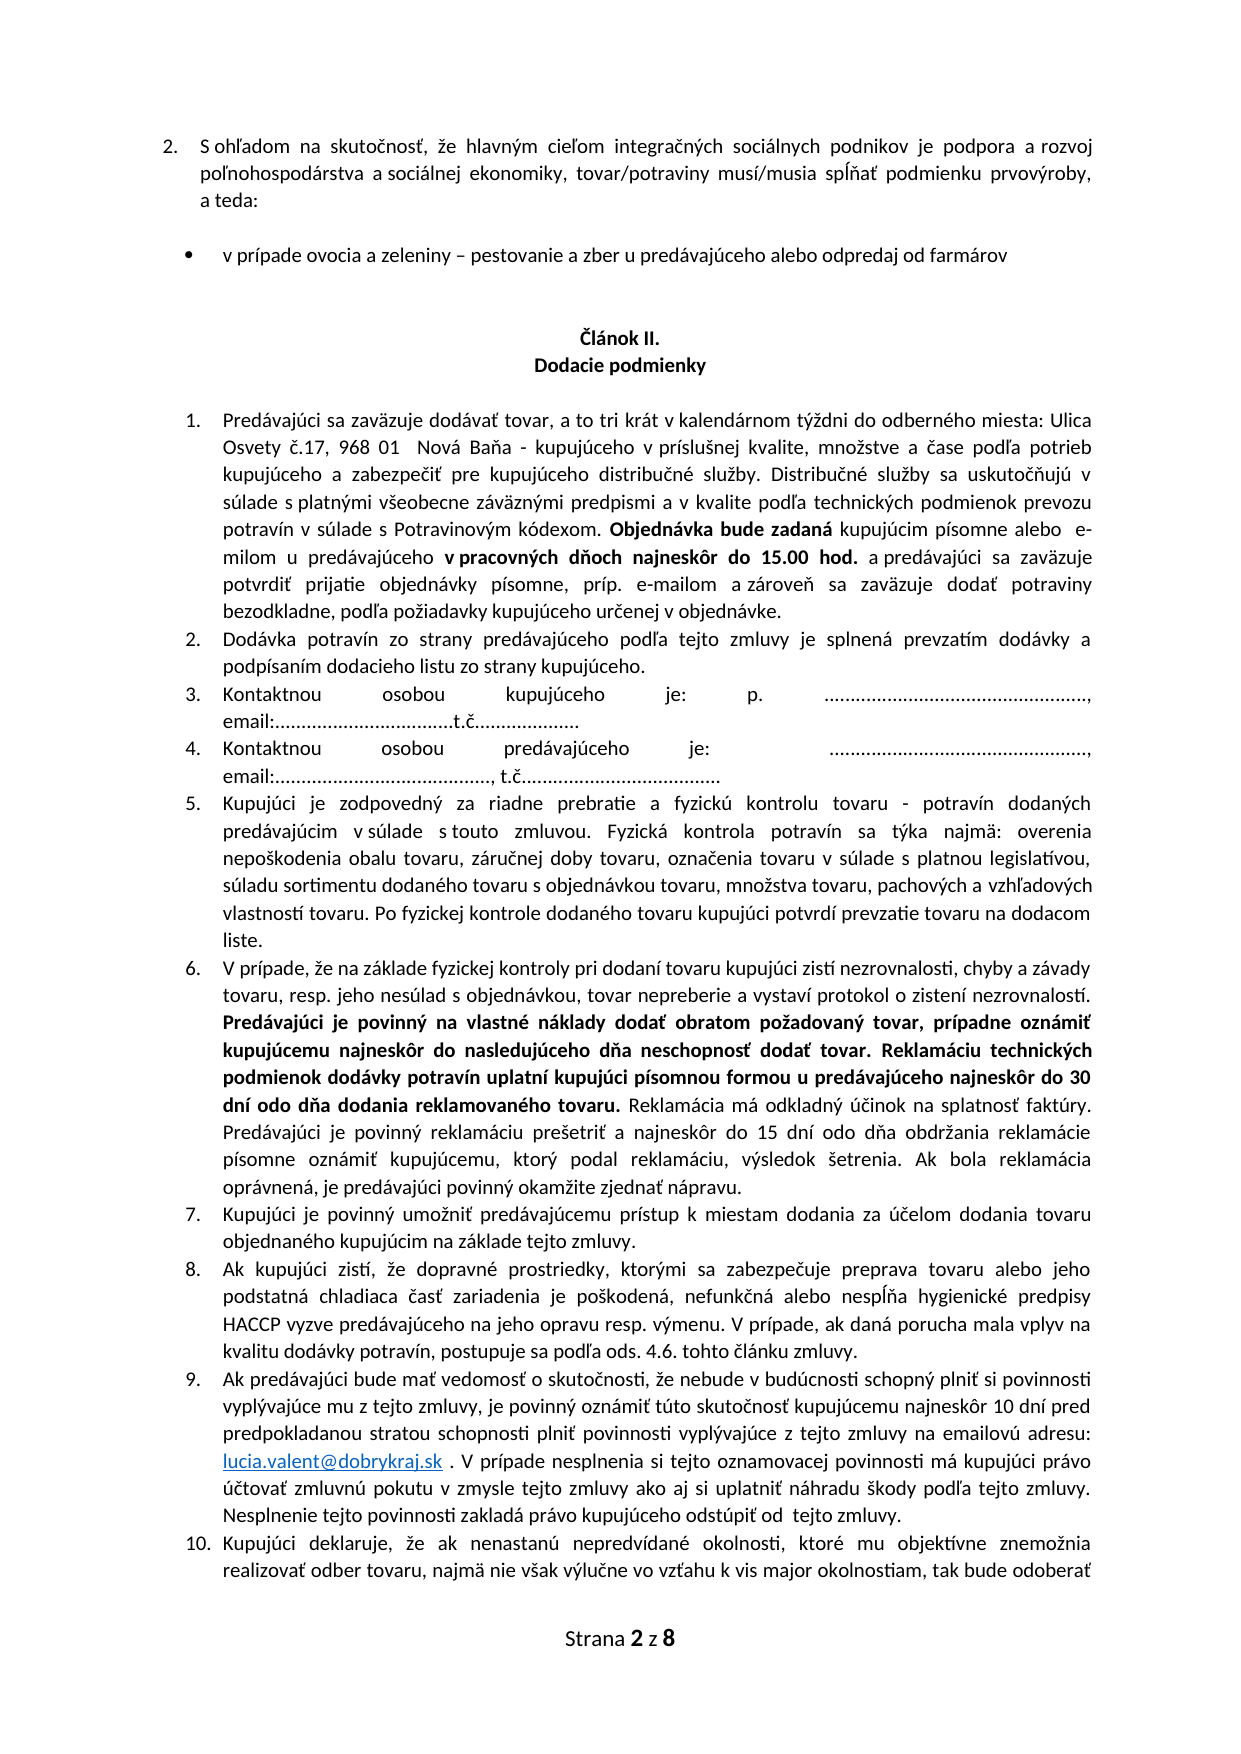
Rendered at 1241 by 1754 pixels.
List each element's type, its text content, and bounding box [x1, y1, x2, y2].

list Predávajúci sa zaväzuje dodávať tovar, a to tri krát v kalendárnom týždni do odberného miesta: Ulica Osvety č.17, 968 01 Nová Baňa - kupujúceho v príslušnej kvalite, množstve a čase podľa potrieb kupujúceho a zabezpečiť pre kupujúceho distribučné služby. Distribučné služby sa uskutočňujú v súlade s platnými všeobecne záväznými predpismi a v kvalite podľa technických podmienok prevozu potravín v súlade s Potravinovým kódexom. Objednávka bude zadaná kupujúcim písomne alebo e-milom u predávajúceho v pracovných dňoch najneskôr do 15.00 hod. a predávajúci sa zaväzuje potvrdiť prijatie objednávky písomne, príp. e-mailom a zároveň sa zaväzuje dodať potraviny bezodkladne, podľa požiadavky kupujúceho určenej v objednávke. [185, 407, 1093, 624]
list Kontaktnou osobou predávajúceho je: ................................................., email:........................................., t.č...................................... [185, 736, 1093, 788]
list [185, 1530, 1093, 1583]
list Kontaktnou osobou kupujúceho je: p. .................................................., email:..................................t.č.................... [185, 681, 1093, 734]
list Kupujúci je zodpovedný za riadne prebratie a fyzickú kontrolu tovaru - potravín dodaných predávajúcim v súlade s touto zmluvou. Fyzická kontrola potravín sa týka najmä: overenia nepoškodenia obalu tovaru, záručnej doby tovaru, označenia tovaru v súlade s platnou legislatívou, súladu sortimentu dodaného tovaru s objednávkou tovaru, množstva tovaru, pachových a vzhľadových vlastností tovaru. Po fyzickej kontrole dodaného tovaru kupujúci potvrdí prevzatie tovaru na dodacom liste. [185, 790, 1093, 953]
list Dodávka potravín zo strany predávajúceho podľa tejto zmluvy je splnená prevzatím dodávky a podpísaním dodacieho listu zo strany kupujúceho. [185, 626, 1093, 679]
list v prípade ovocia a zeleniny – pestovanie a zber u predávajúceho alebo odpredaj od farmárov [185, 242, 1093, 268]
list Ak predávajúci bude mať vedomosť o skutočnosti, že nebude v budúcnosti schopný plniť si povinnosti vyplývajúce mu z tejto zmluvy, je povinný oznámiť túto skutočnosť kupujúcemu najneskôr 10 dní pred predpokladanou stratou schopnosti plniť povinnosti vyplývajúce z tejto zmluvy na emailovú adresu: lucia.valent@dobrykraj.sk . V prípade nesplnenia si tejto oznamovacej povinnosti má kupujúci právo účtovať zmluvnú pokutu v zmysle tejto zmluvy ako aj si uplatniť náhradu škody podľa tejto zmluvy. Nesplnenie tejto povinnosti zakladá právo kupujúceho odstúpiť od tejto zmluvy. [185, 1366, 1093, 1528]
list S ohľadom na skutočnosť, že hlavným cieľom integračných sociálnych podnikov je podpora a rozvoj poľnohospodárstva a sociálnej ekonomiky, tovar/potraviny musí/musia spĺňať podmienku prvovýroby, a teda: [162, 133, 1093, 213]
list Dodacie podmienky [148, 352, 1093, 377]
list Článok II. [148, 325, 1093, 350]
list Kupujúci je povinný umožniť predávajúcemu prístup k miestam dodania za účelom dodania tovaru objednaného kupujúcim na základe tejto zmluvy. [185, 1201, 1093, 1254]
list V prípade, že na základe fyzickej kontroly pri dodaní tovaru kupujúci zistí nezrovnalosti, chyby a závady tovaru, resp. jeho nesúlad s objednávkou, tovar nepreberie a vystaví protokol o zistení nezrovnalostí. Predávajúci je povinný na vlastné náklady dodať obratom požadovaný tovar, prípadne oznámiť kupujúcemu najneskôr do nasledujúceho dňa neschopnosť dodať tovar. Reklamáciu technických podmienok dodávky potravín uplatní kupujúci písomnou formou u predávajúceho najneskôr do 30 dní odo dňa dodania reklamovaného tovaru. Reklamácia má odkladný účinok na splatnosť faktúry. Predávajúci je povinný reklamáciu prešetriť a najneskôr do 15 dní odo dňa obdržania reklamácie písomne oznámiť kupujúcemu, ktorý podal reklamáciu, výsledok šetrenia. Ak bola reklamácia oprávnená, je predávajúci povinný okamžite zjednať nápravu. [185, 955, 1093, 1199]
list Ak kupujúci zistí, že dopravné prostriedky, ktorými sa zabezpečuje preprava tovaru alebo jeho podstatná chladiaca časť zariadenia je poškodená, nefunkčná alebo nespĺňa hygienické predpisy HACCP vyzve predávajúceho na jeho opravu resp. výmenu. V prípade, ak daná porucha mala vplyv na kvalitu dodávky potravín, postupuje sa podľa ods. 4.6. tohto článku zmluvy. [185, 1256, 1093, 1364]
